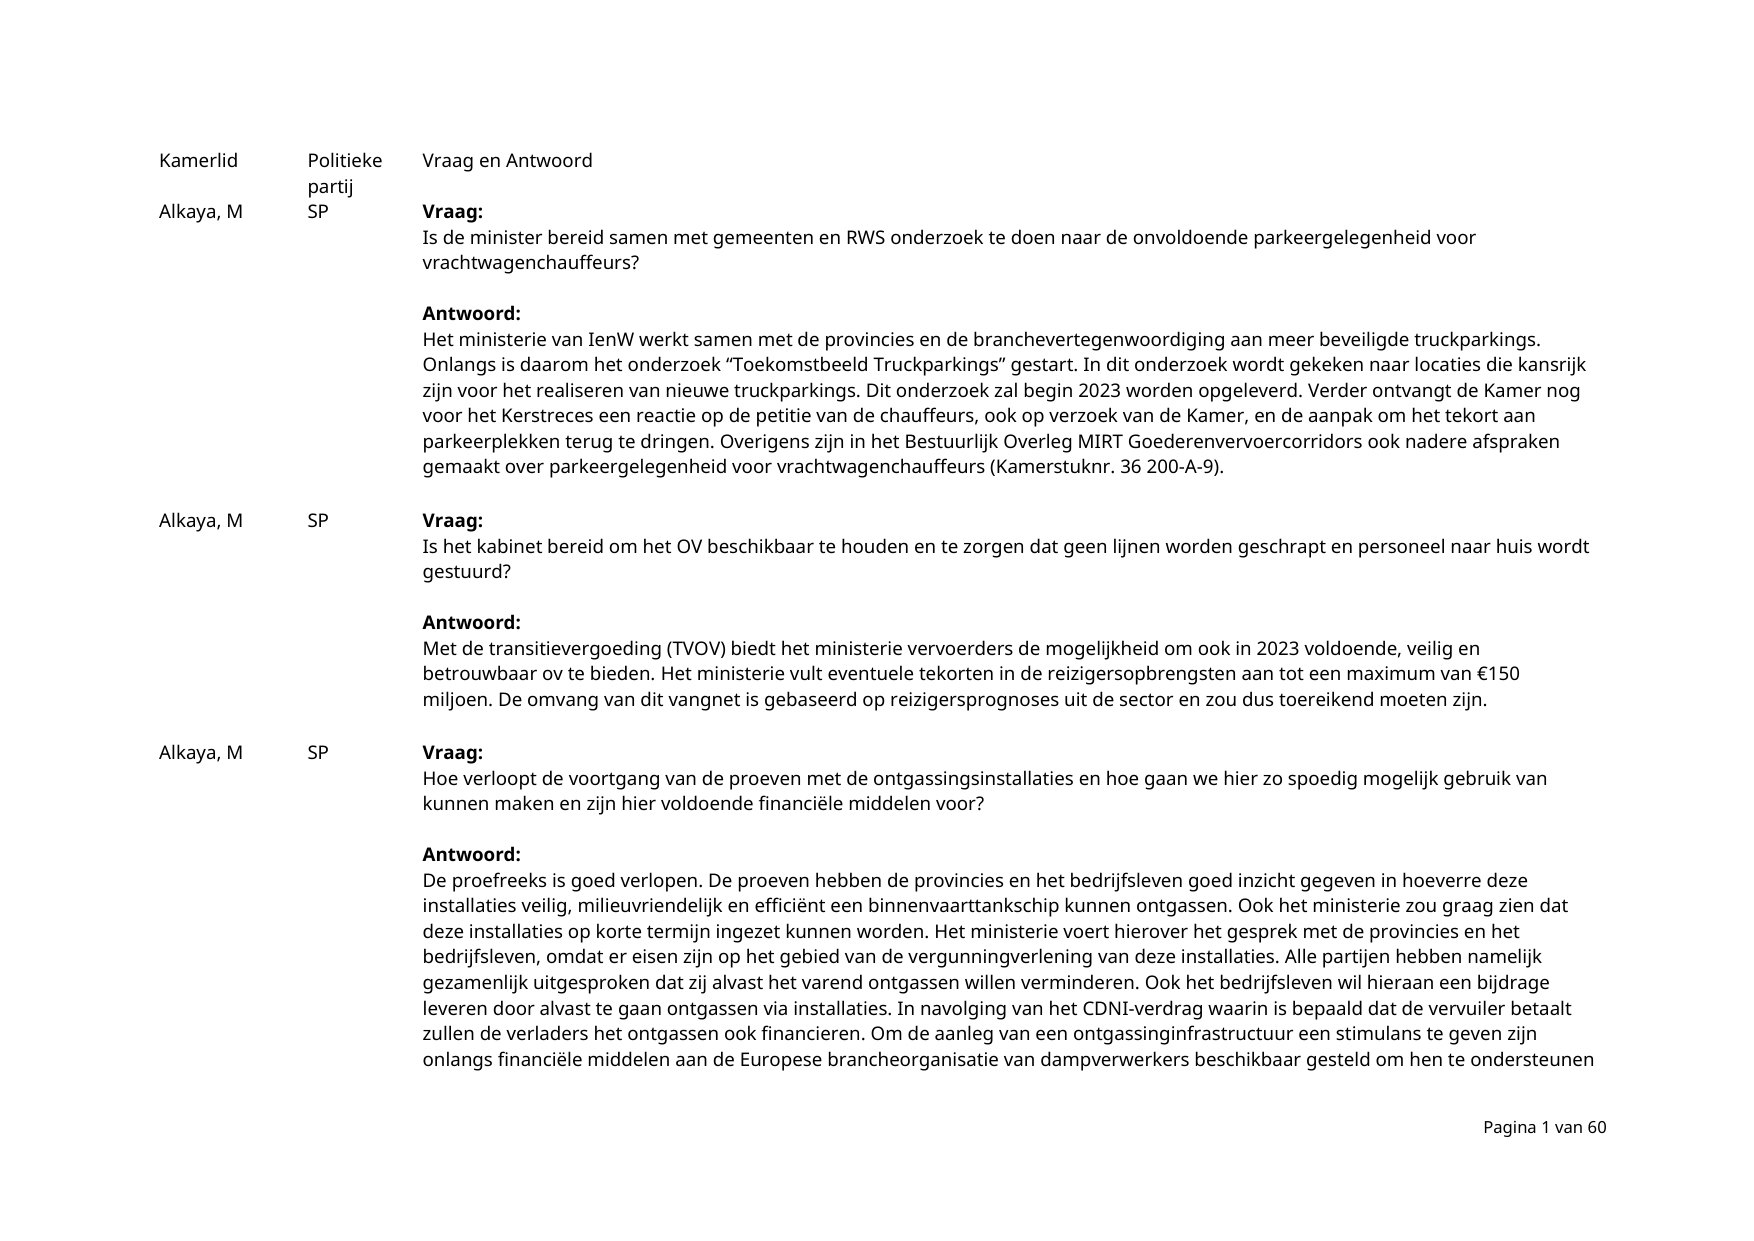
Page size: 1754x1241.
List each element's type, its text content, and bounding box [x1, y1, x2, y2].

table_cell Alkaya, M [148, 740, 296, 1071]
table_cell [411, 740, 1606, 1071]
table_header Kamerlid [148, 148, 296, 199]
table_cell Vraag: Is de minister bereid samen met gemeenten en RWS onderzoek te doen naar de onvoldoende parkeergelegenheid voor vrachtwagenchauffeurs? Antwoord: Het ministerie van IenW werkt samen met de provincies en de branchevertegenwoordiging aan meer beveiligde truckparkings. Onlangs is daarom het onderzoek “Toekomstbeeld Truckparkings” gestart. In dit onderzoek wordt gekeken naar locaties die kansrijk zijn voor het realiseren van nieuwe truckparkings. Dit onderzoek zal begin 2023 worden opgeleverd. Verder ontvangt de Kamer nog voor het Kerstreces een reactie op de petitie van de chauffeurs, ook op verzoek van de Kamer, en de aanpak om het tekort aan parkeerplekken terug te dringen. Overigens zijn in het Bestuurlijk Overleg MIRT Goederenvervoercorridors ook nadere afspraken gemaakt over parkeergelegenheid voor vrachtwagenchauffeurs (Kamerstuknr. 36 200-A-9). [411, 199, 1606, 507]
table_header Politieke partij [296, 148, 411, 199]
table_cell Vraag: Is het kabinet bereid om het OV beschikbaar te houden en te zorgen dat geen lijnen worden geschrapt en personeel naar huis wordt gestuurd? Antwoord: Met de transitievergoeding (TVOV) biedt het ministerie vervoerders de mogelijkheid om ook in 2023 voldoende, veilig en betrouwbaar ov te bieden. Het ministerie vult eventuele tekorten in de reizigersopbrengsten aan tot een maximum van €150 miljoen. De omvang van dit vangnet is gebaseerd op reizigersprognoses uit de sector en zou dus toereikend moeten zijn. [411, 508, 1606, 739]
table_cell Alkaya, M [148, 508, 296, 739]
table_cell Alkaya, M [148, 199, 296, 507]
table_cell SP [296, 508, 411, 739]
table_cell SP [296, 740, 411, 1071]
table_header Vraag en Antwoord [411, 148, 1606, 199]
table_cell SP [296, 199, 411, 507]
